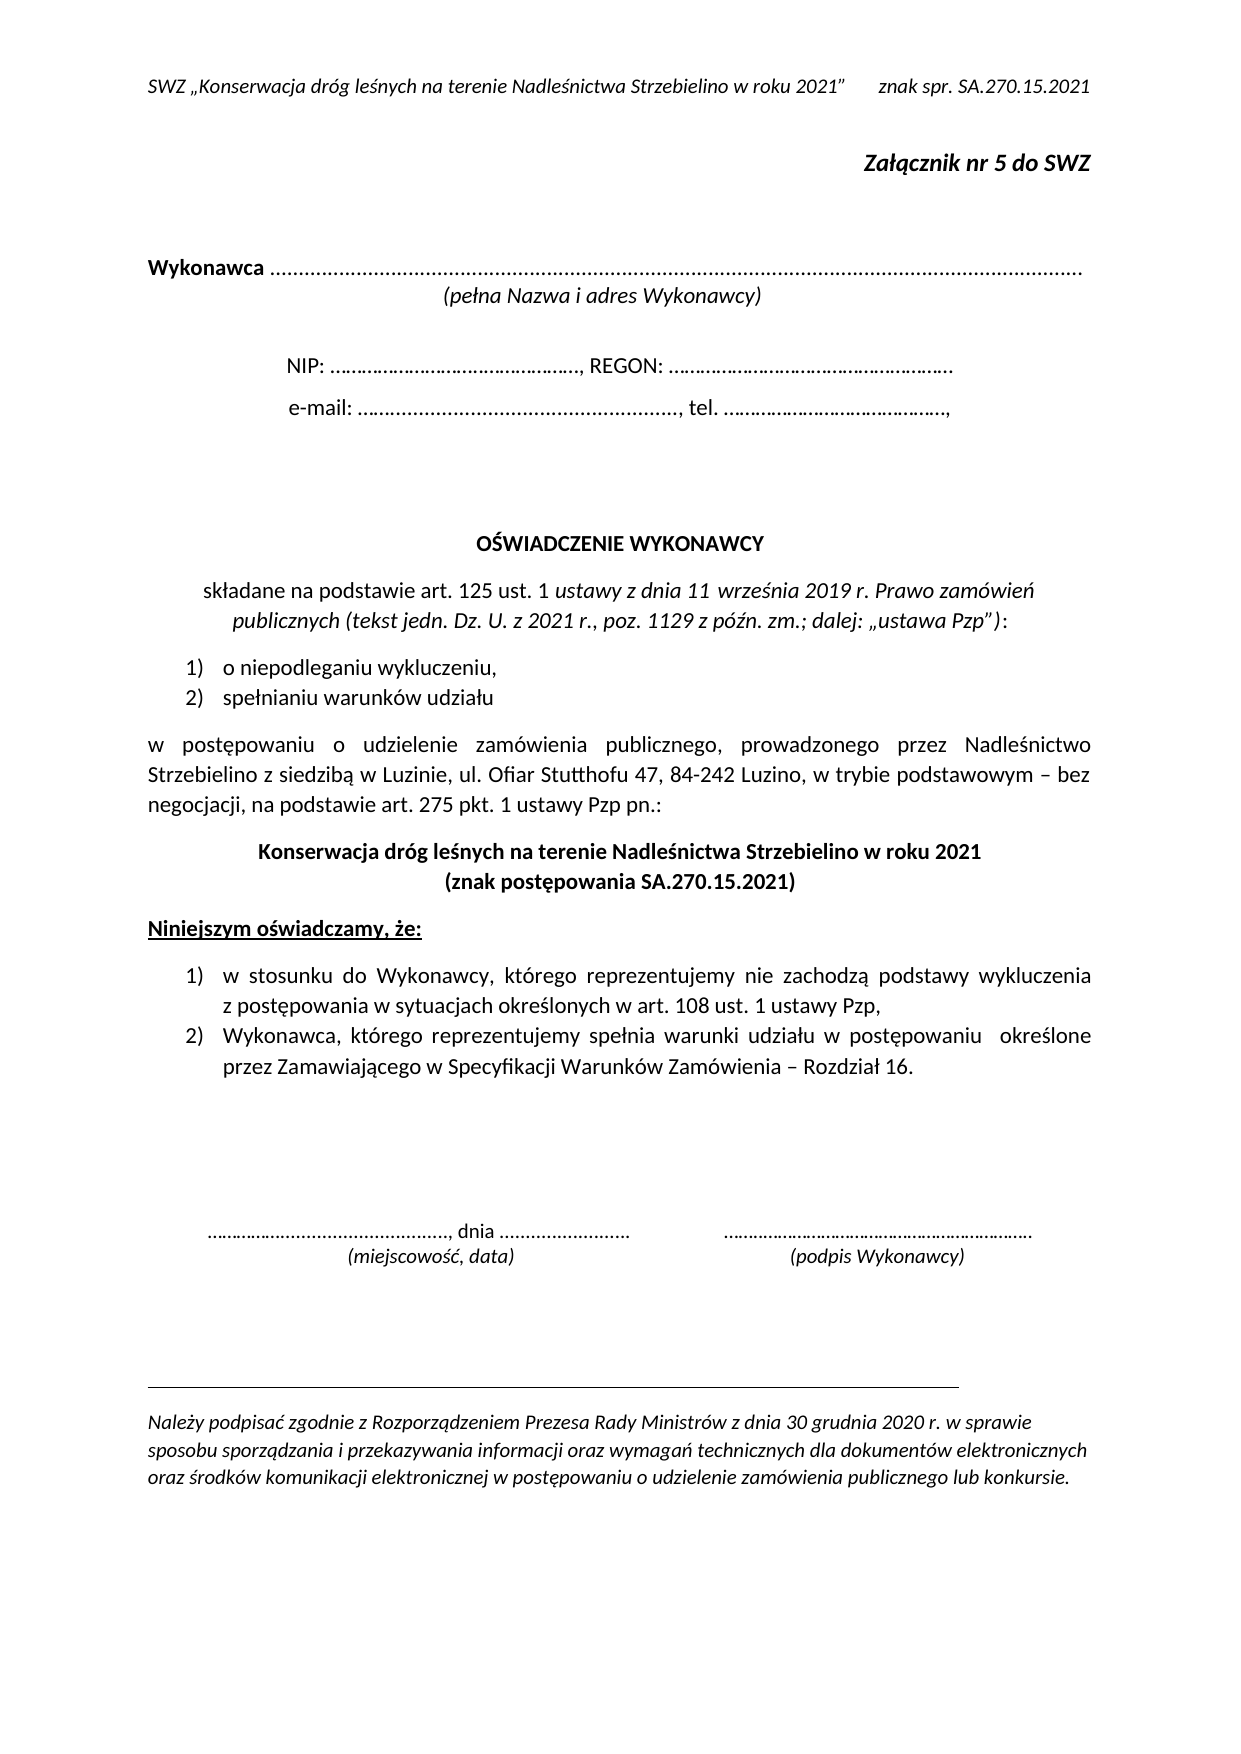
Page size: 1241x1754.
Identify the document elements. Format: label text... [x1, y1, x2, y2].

text NIP: ………………………..………………, REGON: ……………………………………………… [148, 351, 1093, 379]
text (miejscowość, data) (podpis Wykonawcy) [148, 1243, 1093, 1269]
text OŚWIADCZENIE WYKONAWCY [148, 529, 1093, 557]
text Należy podpisać zgodnie z Rozporządzeniem Prezesa Rady Ministrów z dnia 30 grudnia 2020 r. w sprawie sposobu sporządzania i przekazywania informacji oraz wymagań technicznych dla dokumentów elektronicznych oraz środków komunikacji elektronicznej w postępowaniu o udzielenie zamówienia publicznego lub konkursie. [148, 1409, 1093, 1489]
list w stosunku do Wykonawcy, którego reprezentujemy nie zachodzą podstawy wykluczenia z postępowania w sytuacjach określonych w art. 108 ust. 1 ustawy Pzp, [185, 961, 1093, 1019]
text (pełna Nazwa i adres Wykonawcy) [148, 281, 1093, 309]
list spełnianiu warunków udziału [185, 683, 1093, 711]
text Niniejszym oświadczamy, że: [148, 914, 1093, 942]
list o niepodleganiu wykluczeniu, [185, 653, 1093, 681]
text (znak postępowania SA.270.15.2021) [148, 867, 1093, 896]
text ……………................................, dnia ......................... ……..……………………………………………….. [148, 1218, 1093, 1243]
text e-mail: …….................................................., tel. ……………………………………, [148, 393, 1093, 421]
text składane na podstawie art. 125 ust. 1 ustawy z dnia 11 września 2019 r. Prawo zamówień publicznych (tekst jedn. Dz. U. z 2021 r., poz. 1129 z późn. zm.; dalej: „ustawa Pzp”): [148, 576, 1093, 634]
text Konserwacja dróg leśnych na terenie Nadleśnictwa Strzebielino w roku 2021 [148, 837, 1093, 865]
text w postępowaniu o udzielenie zamówienia publicznego, prowadzonego przez Nadleśnictwo Strzebielino z siedzibą w Luzinie, ul. Ofiar Stutthofu 47, 84-242 Luzino, w trybie podstawowym – bez negocjacji, na podstawie art. 275 pkt. 1 ustawy Pzp pn.: [148, 730, 1093, 818]
list Wykonawca, którego reprezentujemy spełnia warunki udziału w postępowaniu określone przez Zamawiającego w Specyfikacji Warunków Zamówienia – Rozdział 16. [185, 1022, 1093, 1080]
text Wykonawca ............................................................................................................................................. [148, 253, 1093, 281]
text Załącznik nr 5 do SWZ [148, 148, 1093, 178]
